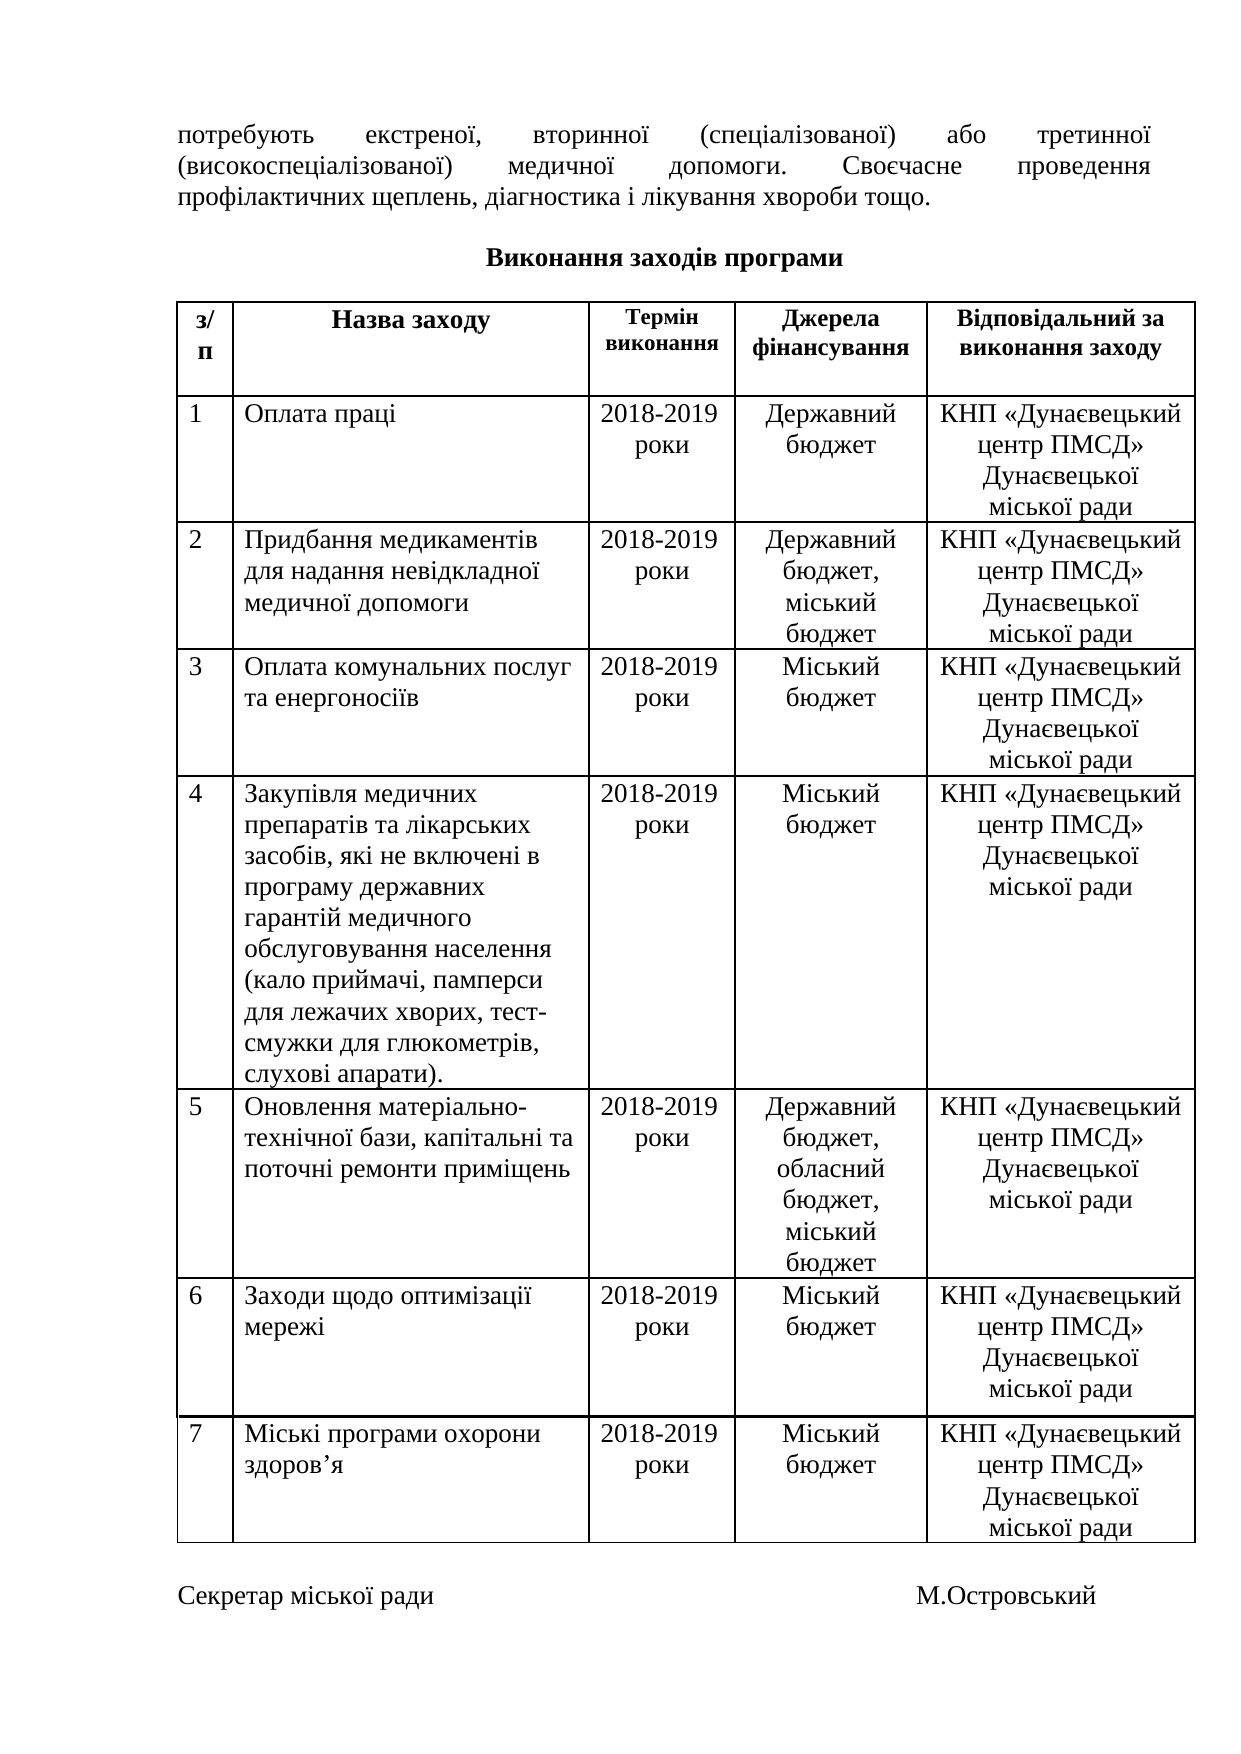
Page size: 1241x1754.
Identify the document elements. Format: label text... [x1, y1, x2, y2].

table_cell Міський бюджет [736, 650, 926, 774]
table_cell КНП «Дунаєвецький центр ПМСД» Дунаєвецької міської ради [928, 777, 1194, 1088]
table_cell 2018-2019 роки [590, 523, 734, 648]
table_cell 4 [178, 777, 232, 1088]
table_cell Заходи щодо оптимізації мережі [234, 1279, 588, 1415]
table_header Джерела фінансування [736, 303, 926, 394]
table_cell Міський бюджет [736, 777, 926, 1088]
table_cell Міський бюджет [736, 1279, 926, 1415]
table_cell Оплата праці [234, 397, 588, 521]
table_cell 3 [178, 650, 232, 774]
table_header Термін виконання [590, 303, 734, 394]
text Виконання заходів програми [177, 241, 1152, 272]
table_cell КНП «Дунаєвецький центр ПМСД» Дунаєвецької міської ради [928, 1279, 1194, 1415]
table_cell 7 [178, 1416, 232, 1542]
table_cell 2018-2019 роки [590, 1090, 734, 1277]
table_cell Придбання медикаментів для надання невідкладної медичної допомоги [234, 523, 588, 648]
table_cell 2018-2019 роки [590, 1418, 734, 1542]
table_cell КНП «Дунаєвецький центр ПМСД» Дунаєвецької міської ради [928, 1418, 1194, 1542]
table_cell Міський бюджет [736, 1418, 926, 1542]
table_cell 5 [178, 1090, 232, 1277]
table_cell 2018-2019 роки [590, 1279, 734, 1415]
table_cell 2018-2019 роки [590, 650, 734, 774]
table_cell 6 [178, 1279, 232, 1415]
table_cell Оновлення матеріально-технічної бази, капітальні та поточні ремонти приміщень [234, 1090, 588, 1277]
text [177, 118, 1152, 212]
table_cell Державний бюджет [736, 397, 926, 521]
table_cell КНП «Дунаєвецький центр ПМСД» Дунаєвецької міської ради [928, 650, 1194, 774]
table_cell КНП «Дунаєвецький центр ПМСД» Дунаєвецької міської ради [928, 523, 1194, 648]
table_cell КНП «Дунаєвецький центр ПМСД» Дунаєвецької міської ради [928, 397, 1194, 521]
text Секретар міської ради М.Островський [177, 1579, 1152, 1610]
table_header Назва заходу [234, 303, 588, 394]
table_header з/п [178, 303, 232, 394]
table_cell 2018-2019 роки [590, 777, 734, 1088]
table_cell 2018-2019 роки [590, 397, 734, 521]
table_cell 1 [178, 397, 232, 521]
table_cell 2 [178, 523, 232, 648]
table_cell Державний бюджет, обласний бюджет, міський бюджет [736, 1090, 926, 1277]
table_cell КНП «Дунаєвецький центр ПМСД» Дунаєвецької міської ради [928, 1090, 1194, 1277]
table_cell Закупівля медичних препаратів та лікарських засобів, які не включені в програму державних гарантій медичного обслуговування населення (кало приймачі, памперси для лежачих хворих, тест-смужки для глюкометрів, слухові апарати). [234, 777, 588, 1088]
table_cell Міські програми охорони здоров’я [234, 1418, 588, 1542]
table_cell Оплата комунальних послуг та енергоносіїв [234, 650, 588, 774]
table_cell Державний бюджет, міський бюджет [736, 523, 926, 648]
table_header Відповідальний за виконання заходу [928, 303, 1194, 394]
